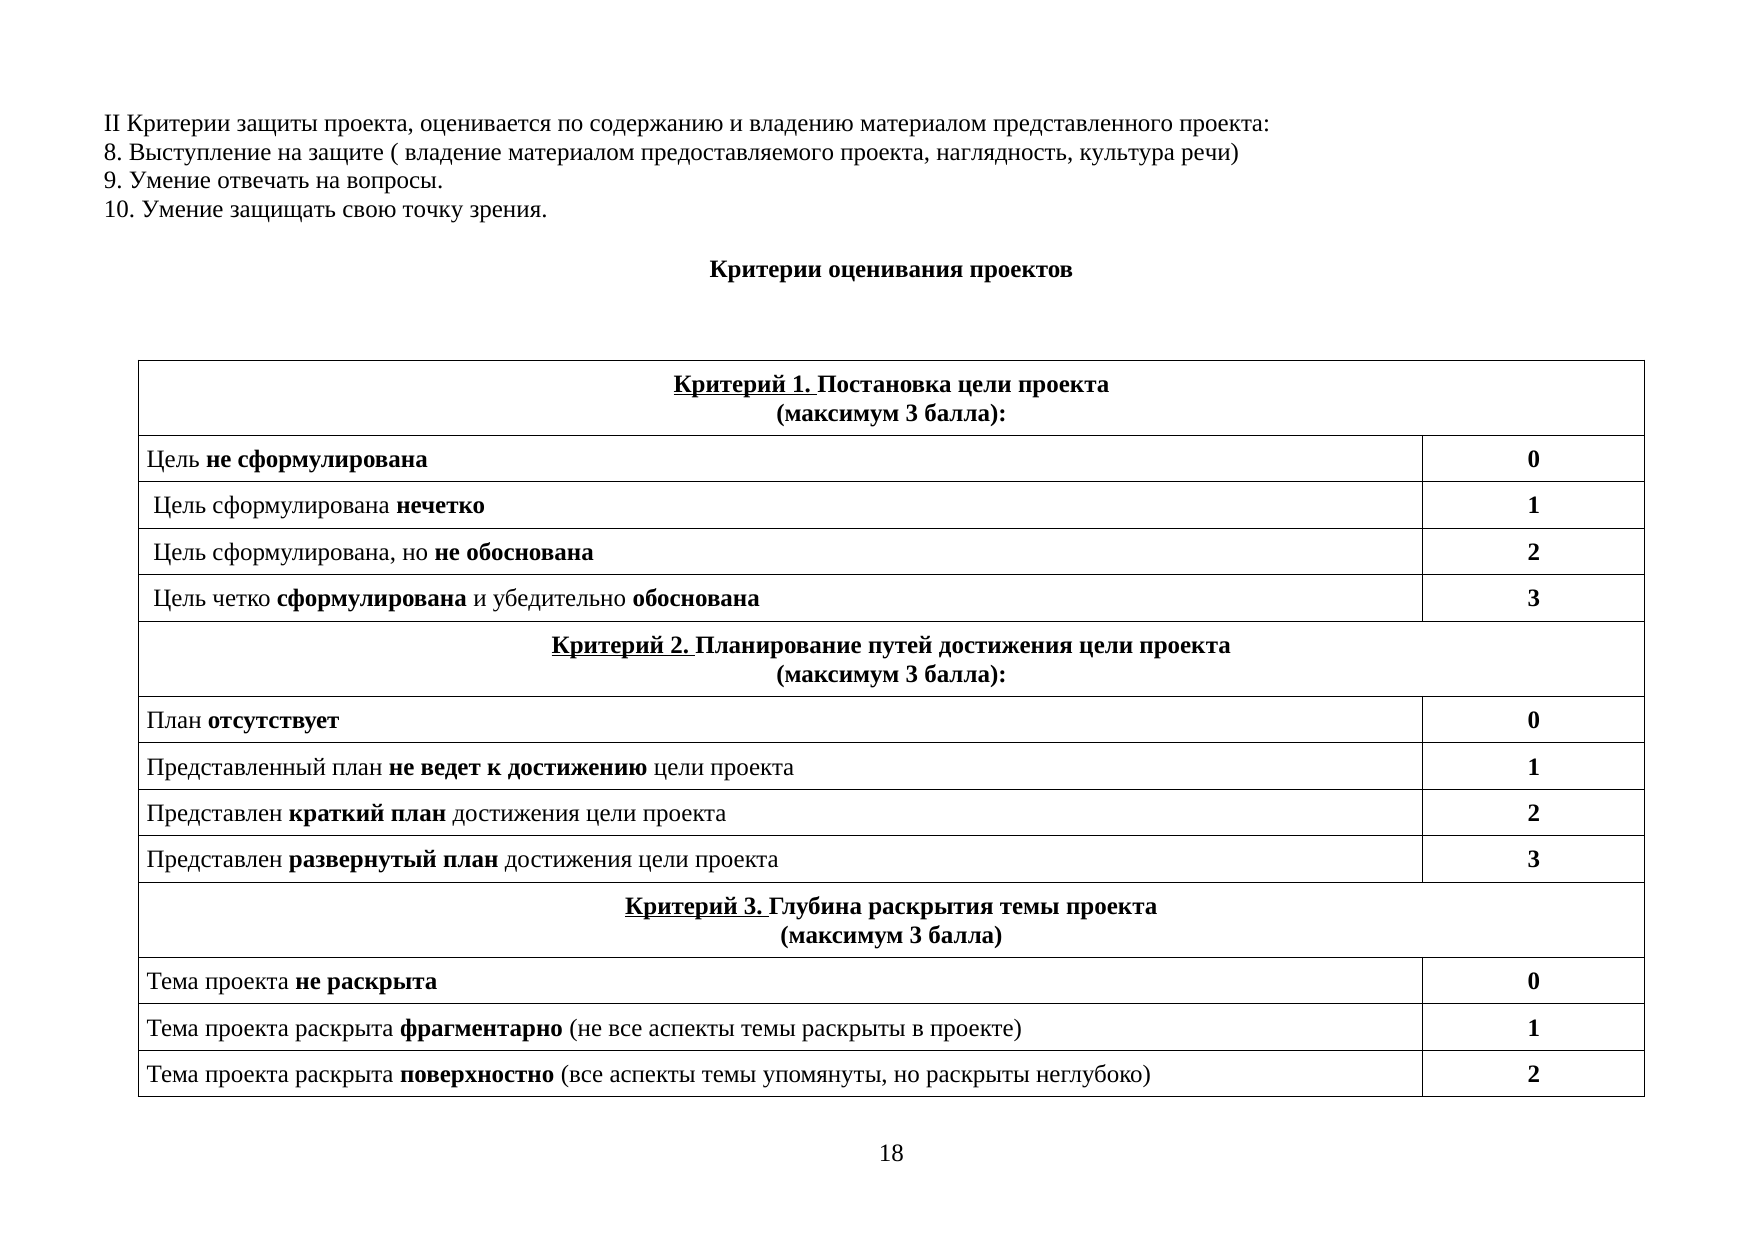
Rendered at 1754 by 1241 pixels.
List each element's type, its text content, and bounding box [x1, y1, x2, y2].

table_cell 0 [1423, 436, 1644, 481]
table_cell Цель не сформулирована [139, 436, 1422, 481]
text Критерии оценивания проектов [103, 223, 1679, 283]
table_header Критерий 1. Постановка цели проекта (максимум 3 балла): [139, 361, 1644, 435]
table_cell Представлен краткий план достижения цели проекта [139, 790, 1422, 835]
table_cell Представлен развернутый план достижения цели проекта [139, 836, 1422, 882]
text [103, 108, 1679, 223]
table_cell 1 [1423, 482, 1644, 528]
table_cell 2 [1423, 790, 1644, 835]
table_cell 3 [1423, 836, 1644, 882]
table_cell Тема проекта раскрыта фрагментарно (не все аспекты темы раскрыты в проекте) [139, 1004, 1422, 1050]
table_cell Критерий 2. Планирование путей достижения цели проекта (максимум 3 балла): [139, 622, 1644, 696]
table_cell План отсутствует [139, 697, 1422, 742]
table_cell Цель сформулирована, но не обоснована [139, 529, 1422, 574]
table_cell Критерий 3. Глубина раскрытия темы проекта (максимум 3 балла) [139, 883, 1644, 957]
table_cell 1 [1423, 1004, 1644, 1050]
table_cell Представленный план не ведет к достижению цели проекта [139, 743, 1422, 789]
table_cell 2 [1423, 529, 1644, 574]
table_cell Цель четко сформулирована и убедительно обоснована [139, 575, 1422, 621]
table_cell 0 [1423, 958, 1644, 1003]
table_cell Тема проекта не раскрыта [139, 958, 1422, 1003]
table_cell Цель сформулирована нечетко [139, 482, 1422, 528]
table_cell 0 [1423, 697, 1644, 742]
table_cell 2 [1423, 1051, 1644, 1096]
table_cell Тема проекта раскрыта поверхностно (все аспекты темы упомянуты, но раскрыты неглубоко) [139, 1051, 1422, 1096]
table_cell 1 [1423, 743, 1644, 789]
table_cell 3 [1423, 575, 1644, 621]
